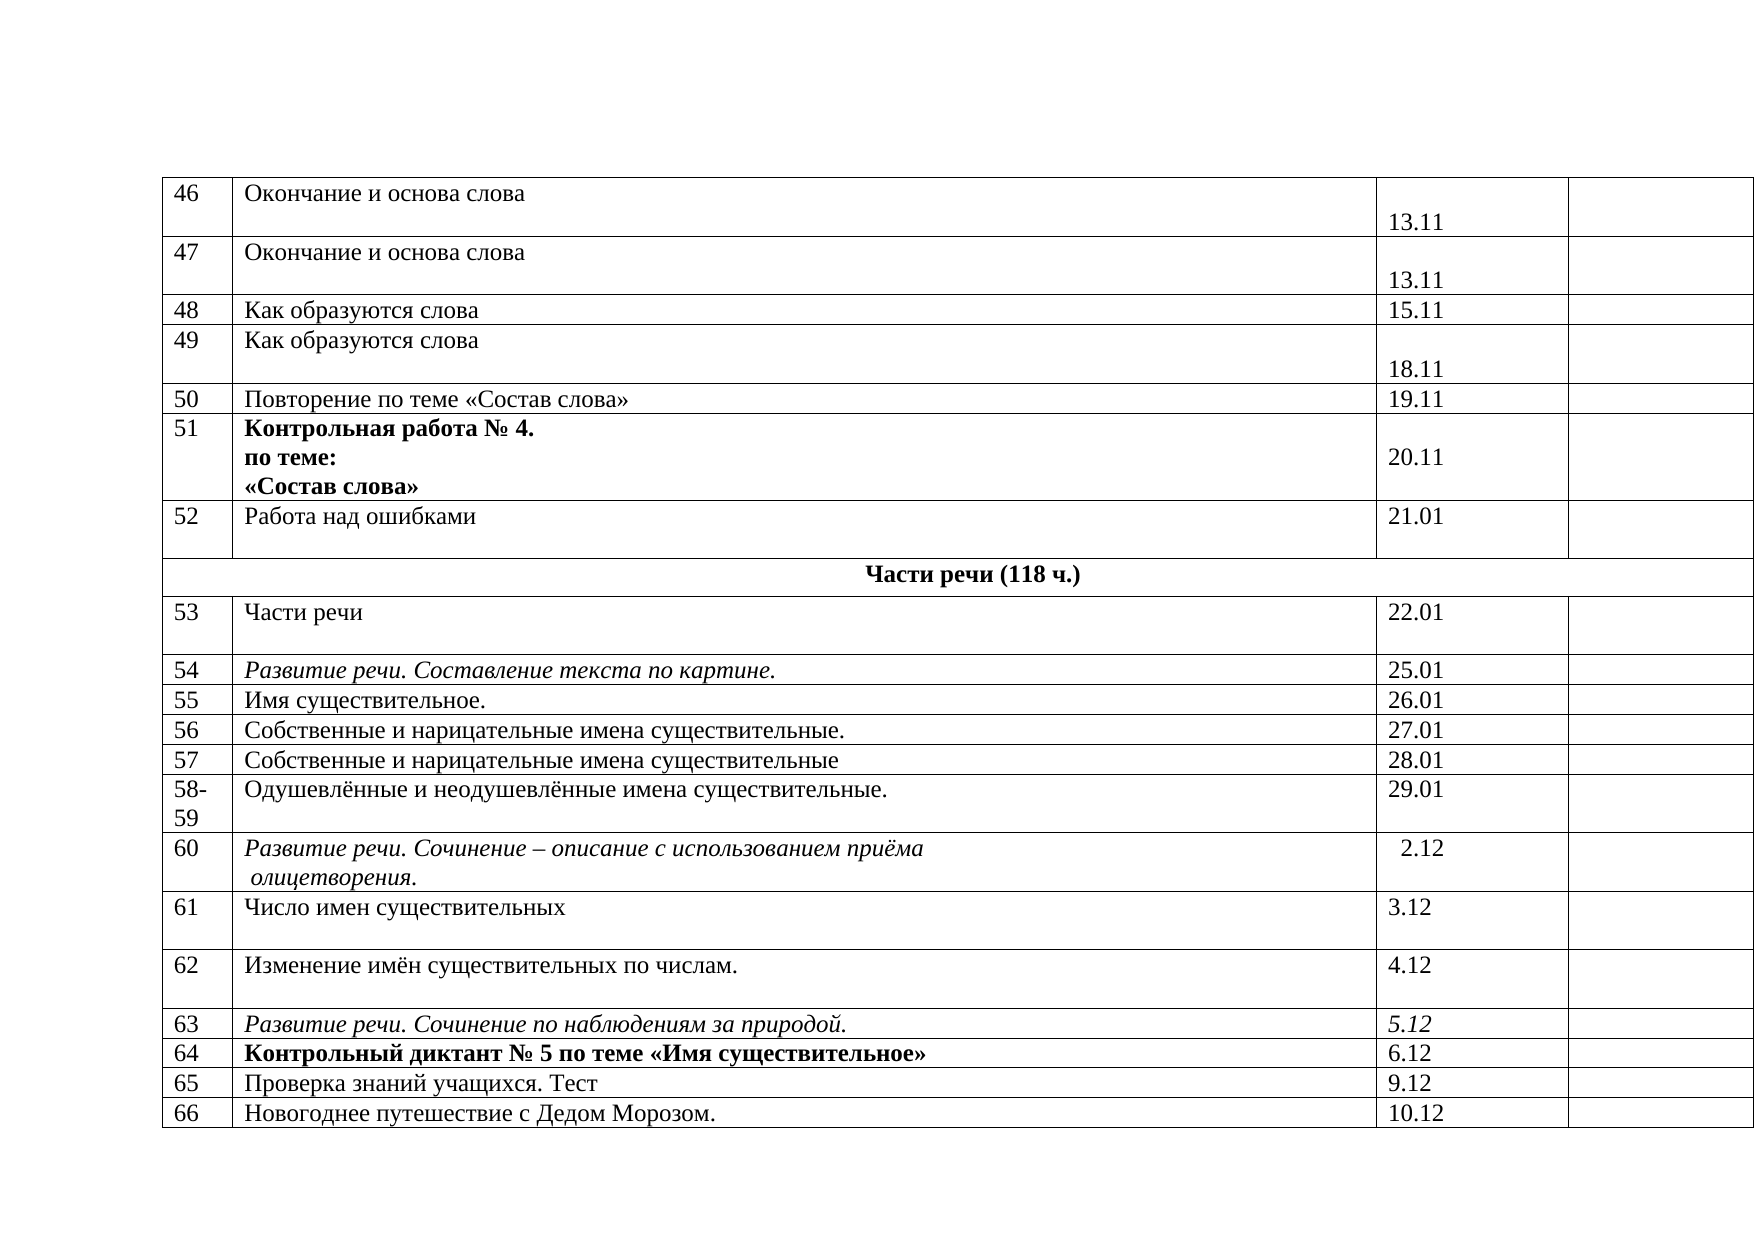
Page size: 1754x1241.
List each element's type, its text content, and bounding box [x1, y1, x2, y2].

table_cell 29.01 [1377, 775, 1568, 832]
table_cell Одушевлённые и неодушевлённые имена существительные. [233, 775, 1376, 832]
table_cell [1569, 1009, 1753, 1037]
table_cell Развитие речи. Составление текста по картине. [233, 655, 1376, 684]
table_cell Контрольная работа № 4. по теме: «Состав слова» [233, 414, 1376, 500]
table_cell 26.01 [1377, 685, 1568, 714]
table_cell 52 [163, 501, 232, 558]
table_cell 13.11 [1377, 237, 1568, 294]
table_cell Части речи (118 ч.) [163, 559, 1753, 596]
table_cell 9.12 [1377, 1068, 1568, 1097]
table_cell 51 [163, 414, 232, 500]
table_cell Проверка знаний учащихся. Тест [233, 1068, 1376, 1097]
table_cell 15.11 [1377, 295, 1568, 324]
table_cell [1569, 414, 1753, 500]
table_cell 18.11 [1377, 325, 1568, 383]
table_cell [1569, 950, 1753, 1008]
table_cell [1569, 1039, 1753, 1067]
table_cell [1569, 775, 1753, 832]
table_cell 49 [163, 325, 232, 383]
table_cell Собственные и нарицательные имена существительные [233, 745, 1376, 773]
table_cell [1569, 745, 1753, 773]
table_cell 65 [163, 1068, 232, 1097]
table_cell 48 [163, 295, 232, 324]
table_cell [1569, 237, 1753, 294]
table_cell Контрольный диктант № 5 по теме «Имя существительное» [233, 1039, 1376, 1067]
table_cell Повторение по теме «Состав слова» [233, 384, 1376, 412]
table_cell [1569, 892, 1753, 949]
table_cell Окончание и основа слова [233, 178, 1376, 236]
table_cell 3.12 [1377, 892, 1568, 949]
table_cell [1569, 1098, 1753, 1127]
table_cell [1569, 501, 1753, 558]
table_cell [1569, 833, 1753, 891]
table_cell 55 [163, 685, 232, 714]
table_cell 53 [163, 597, 232, 654]
table_cell 21.01 [1377, 501, 1568, 558]
table_cell Части речи [233, 597, 1376, 654]
table_cell 4.12 [1377, 950, 1568, 1008]
table_cell 66 [163, 1098, 232, 1127]
table_cell Новогоднее путешествие с Дедом Морозом. [233, 1098, 1376, 1127]
table_cell 57 [163, 745, 232, 773]
table_cell 61 [163, 892, 232, 949]
table_cell 10.12 [1377, 1098, 1568, 1127]
table_cell Число имен существительных [233, 892, 1376, 949]
table_cell [1569, 1068, 1753, 1097]
table_cell [1569, 295, 1753, 324]
table_cell [1569, 178, 1753, 236]
table_cell Как образуются слова [233, 325, 1376, 383]
table_cell [1569, 325, 1753, 383]
table_cell 28.01 [1377, 745, 1568, 773]
table_cell 60 [163, 833, 232, 891]
table_cell 46 [163, 178, 232, 236]
table_cell 25.01 [1377, 655, 1568, 684]
table_cell 58- 59 [163, 775, 232, 832]
table_cell Окончание и основа слова [233, 237, 1376, 294]
table_cell Работа над ошибками [233, 501, 1376, 558]
table_cell Собственные и нарицательные имена существительные. [233, 715, 1376, 744]
table_cell 27.01 [1377, 715, 1568, 744]
table_cell 62 [163, 950, 232, 1008]
table_cell 6.12 [1377, 1039, 1568, 1067]
table_cell 50 [163, 384, 232, 412]
table_cell Как образуются слова [233, 295, 1376, 324]
table_cell 47 [163, 237, 232, 294]
table_cell Изменение имён существительных по числам. [233, 950, 1376, 1008]
table_cell 54 [163, 655, 232, 684]
table_cell 64 [163, 1039, 232, 1067]
table_cell 19.11 [1377, 384, 1568, 412]
table_cell [1569, 384, 1753, 412]
table_cell [1569, 655, 1753, 684]
table_cell 2.12 [1377, 833, 1568, 891]
table_cell [1569, 597, 1753, 654]
table_cell [1569, 685, 1753, 714]
table_cell [1569, 715, 1753, 744]
table_cell 63 [163, 1009, 232, 1037]
table_cell 20.11 [1377, 414, 1568, 500]
table_cell 22.01 [1377, 597, 1568, 654]
table_cell 13.11 [1377, 178, 1568, 236]
table_cell Развитие речи. Сочинение по наблюдениям за природой. [233, 1009, 1376, 1037]
table_cell Имя существительное. [233, 685, 1376, 714]
table_cell 5.12 [1377, 1009, 1568, 1037]
table_cell Развитие речи. Сочинение – описание с использованием приёма олицетворения. [233, 833, 1376, 891]
table_cell 56 [163, 715, 232, 744]
